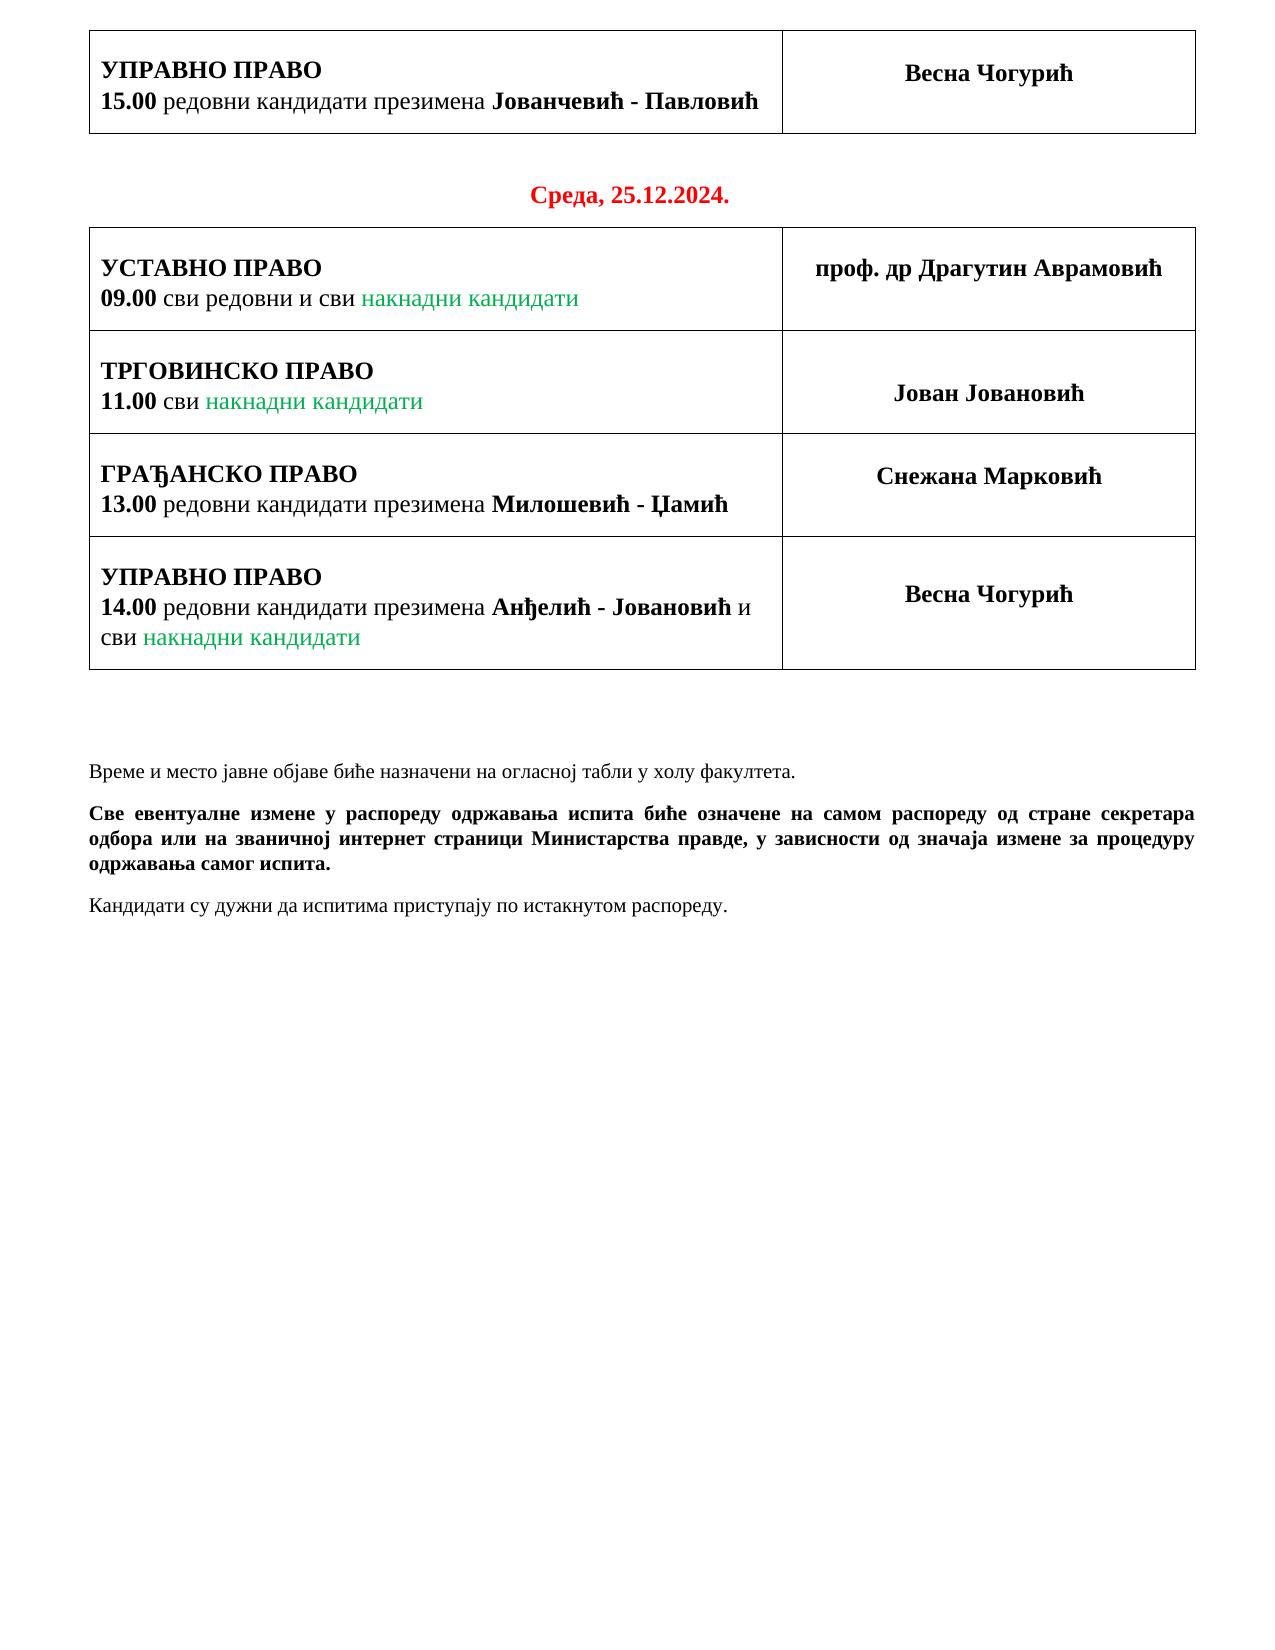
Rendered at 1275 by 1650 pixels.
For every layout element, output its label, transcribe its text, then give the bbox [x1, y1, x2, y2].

table_cell Весна Чогурић [783, 537, 1195, 669]
text Кандидати су дужни да испитима приступају по истакнутом распореду. [89, 893, 1196, 917]
table_cell УПРАВНО ПРАВО 14.00 редовни кандидати презимена Анђелић - Јовановић и сви накнадни кандидати [90, 537, 782, 669]
table_header УСТАВНО ПРАВО 09.00 сви редовни и сви накнадни кандидати [90, 228, 782, 330]
table_cell УПРАВНО ПРАВО 15.00 редовни кандидати презимена Јованчевић - Павловић [90, 31, 782, 132]
table_cell Весна Чогурић [783, 31, 1195, 132]
table_cell Јован Јовановић [783, 331, 1195, 433]
text Све евентуалне измене у распореду одржавања испита биће означене на самом распореду од стране секретара одбора или на званичној интернет страници Министарства правде, у зависности од значаја измене за процедуру одржавања самог испита. [89, 800, 1196, 875]
table_header проф. др Драгутин Аврамовић [783, 228, 1195, 330]
table_cell Снежана Марковић [783, 434, 1195, 536]
table_cell ТРГОВИНСКО ПРАВО 11.00 сви накнадни кандидати [90, 331, 782, 433]
text Време и место јавне објаве биће назначени на огласној табли у холу факултета. [89, 758, 1196, 783]
text Среда, 25.12.2024. [89, 180, 1196, 209]
table_cell ГРАЂАНСКО ПРАВО 13.00 редовни кандидати презимена Милошевић - Џамић [90, 434, 782, 536]
